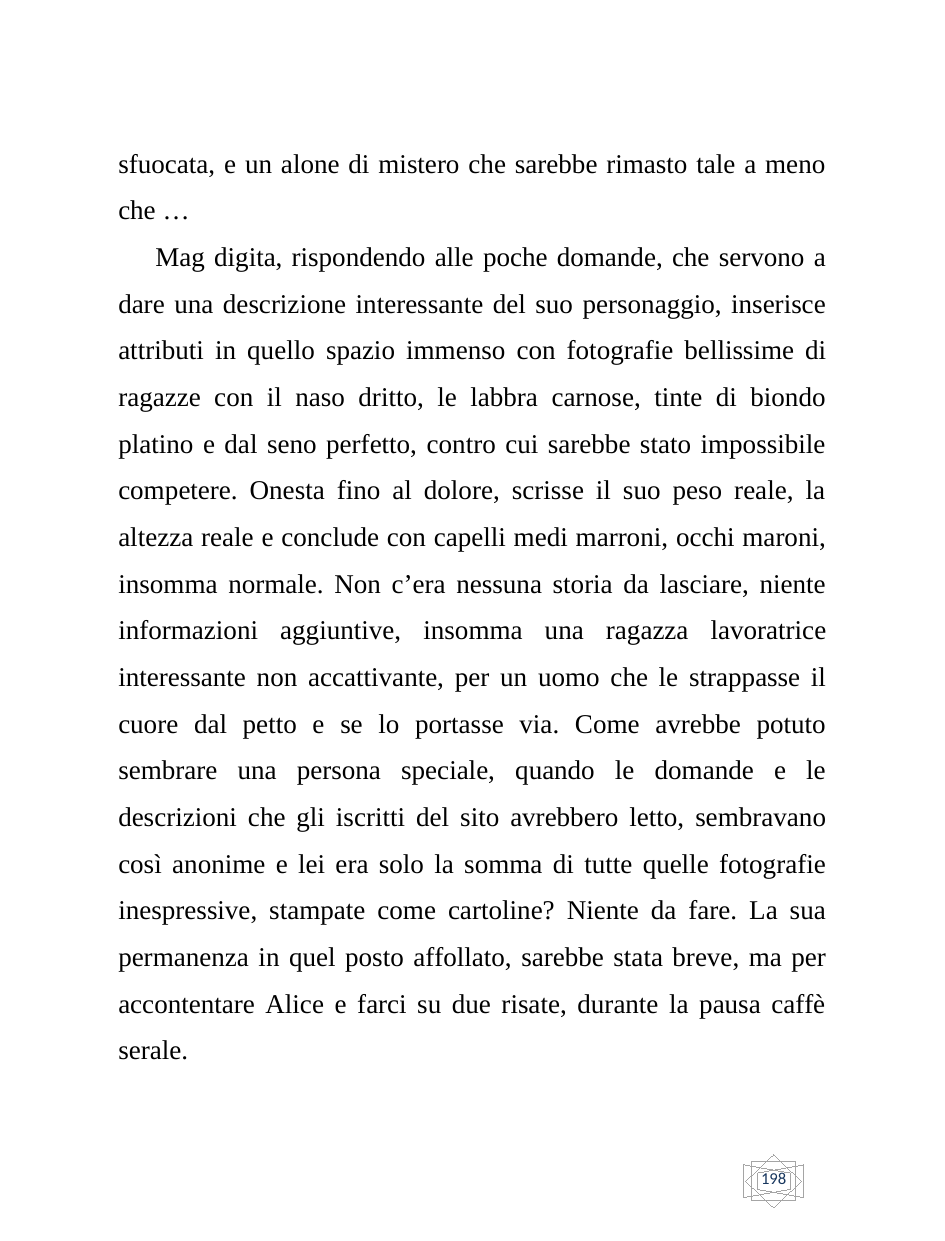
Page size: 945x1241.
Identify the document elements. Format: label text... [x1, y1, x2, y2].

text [118, 148, 827, 226]
text Mag digita, rispondendo alle poche domande, che servono a dare una descrizione interessante del suo personaggio, inserisce attributi in quello spazio immenso con fotografie bellissime di ragazze con il naso dritto, le labbra carnose, tinte di biondo platino e dal seno perfetto, contro cui sarebbe stato impossibile competere. Onesta fino al dolore, scrisse il suo peso reale, la altezza reale e conclude con capelli medi marroni, occhi maroni, insomma normale. Non c’era nessuna storia da lasciare, niente informazioni aggiuntive, insomma una ragazza lavoratrice interessante non accattivante, per un uomo che le strappasse il cuore dal petto e se lo portasse via. Come avrebbe potuto sembrare una persona speciale, quando le domande e le descrizioni che gli iscritti del sito avrebbero letto, sembravano così anonime e lei era solo la somma di tutte quelle fotografie inespressive, stampate come cartoline? Niente da fare. La sua permanenza in quel posto affollato, sarebbe stata breve, ma per accontentare Alice e farci su due risate, durante la pausa caffè serale. [118, 241, 827, 1066]
